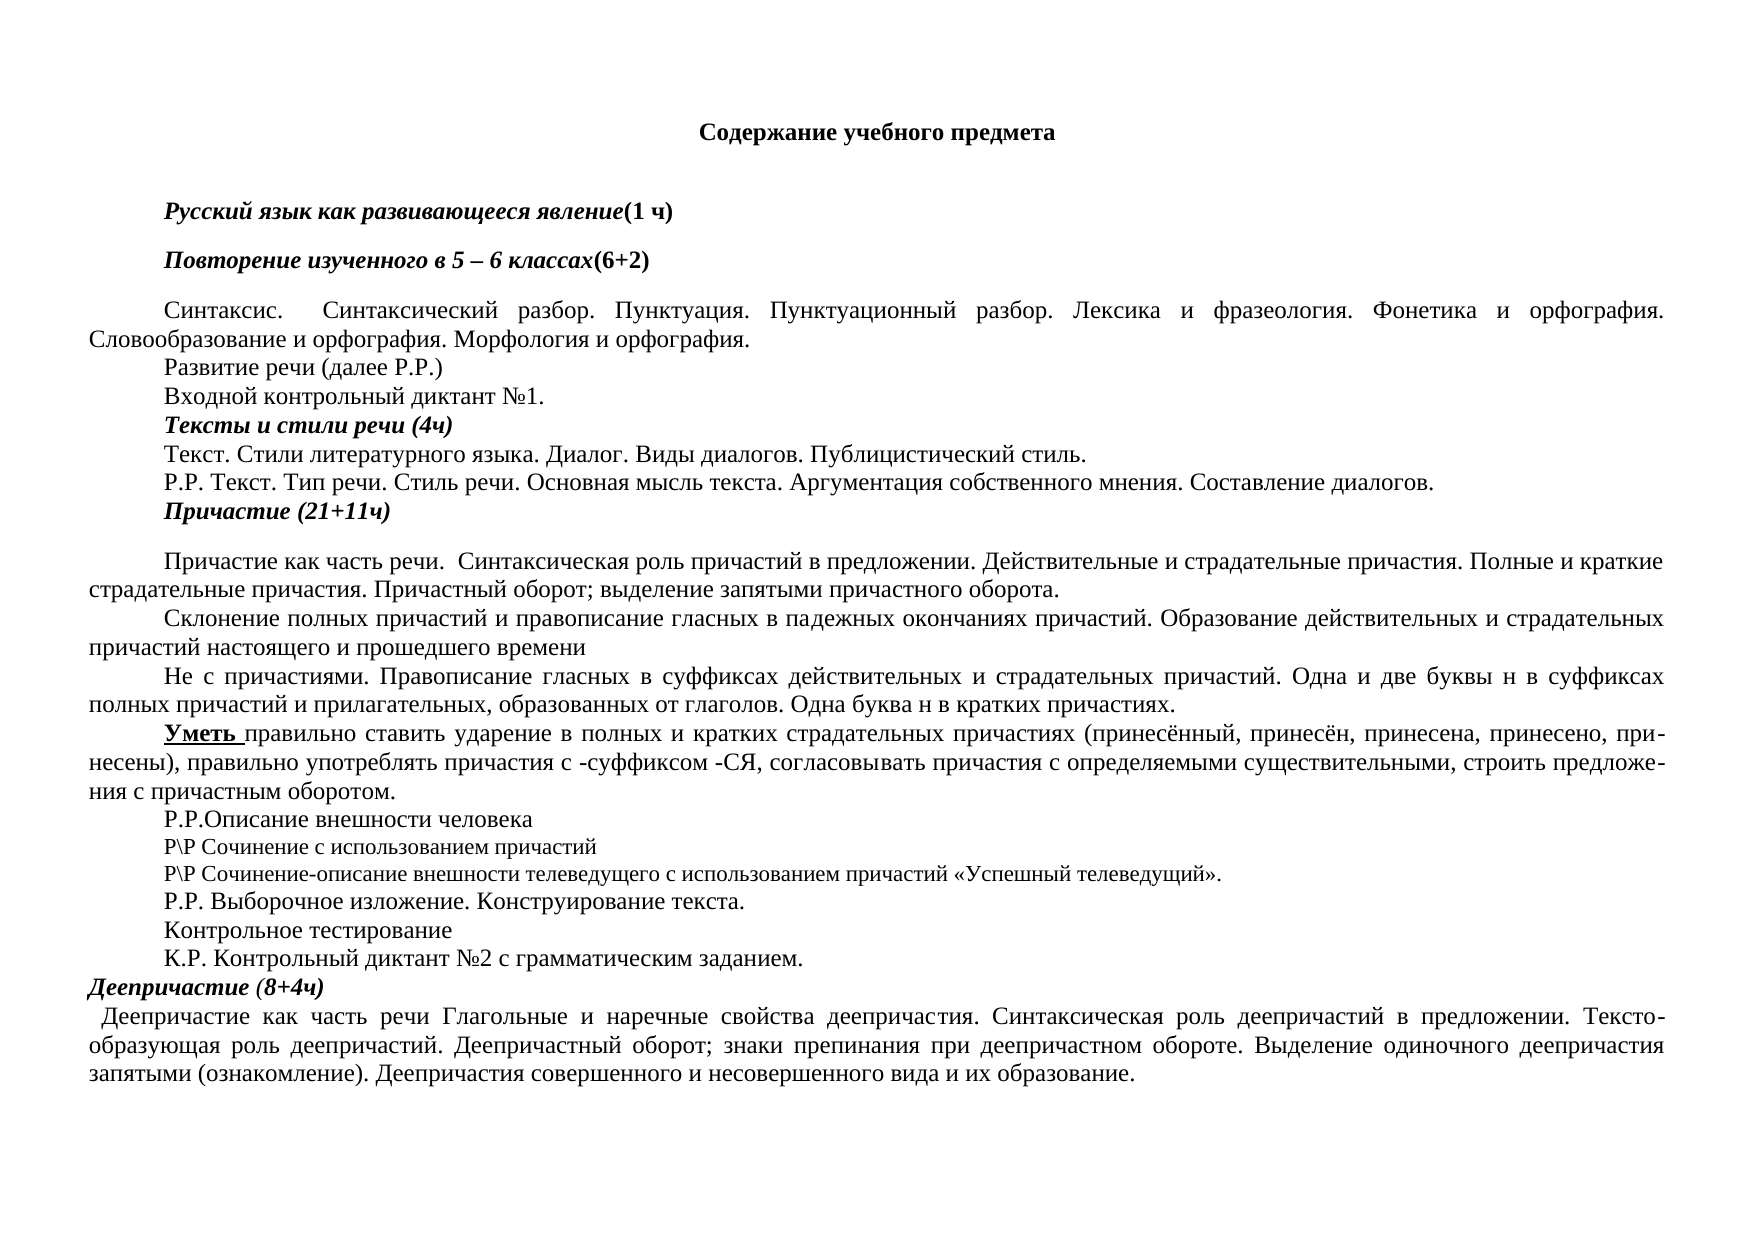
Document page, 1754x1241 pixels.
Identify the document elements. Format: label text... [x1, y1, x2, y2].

text Текст. Стили литературного языка. Диалог. Виды диалогов. Публицистический стиль. [89, 439, 1665, 467]
text Р.Р. Текст. Тип речи. Стиль речи. Основная мысль текста. Аргументация собственного мнения. Составление диалогов. [89, 467, 1665, 496]
text Склонение полных причастий и правописание гласных в падежных окончаниях причастий. Образование действительных и страдательных причастий настоящего и прошедшего времени [89, 603, 1665, 661]
text Р.Р. Выборочное изложение. Конструирование текста. [89, 886, 1665, 915]
text Причастие (21+11ч) [89, 496, 1665, 525]
text Повторение изученного в 5 – 6 классах(6+2) [89, 245, 1665, 274]
text Контрольное тестирование [89, 915, 1665, 943]
text Р\Р Сочинение-описание внешности телеведущего с использованием причастий «Успешный телеведущий». [89, 859, 1665, 886]
text Не с причастиями. Правописание гласных в суффиксах действительных и страдательных причастий. Одна и две буквы н в суффиксах полных причастий и прилагательных, образованных от глаголов. Одна буква н в кратких причастиях. [89, 661, 1665, 718]
text Деепричастие (8+4ч) [89, 972, 1665, 1001]
text Р.Р.Описание внешности человека [89, 804, 1665, 833]
text Тексты и стили речи (4ч) [89, 410, 1665, 439]
text Содержание учебного предмета [89, 117, 1665, 146]
text К.Р. Контрольный диктант №2 с грамматическим заданием. [89, 943, 1665, 972]
text Причастие как часть речи. Синтаксическая роль причастий в предложении. Действительные и страдательные причастия. Полные и краткие страдательные причастия. Причастный оборот; выделение запятыми причастного оборота. [89, 546, 1665, 603]
text Синтаксис. Синтаксический разбор. Пунктуация. Пунктуационный разбор. Лексика и фразеология. Фонетика и орфография. Словообразование и орфография. Морфология и орфография. [89, 295, 1665, 352]
text Входной контрольный диктант №1. [89, 381, 1665, 410]
text Уметь правильно ставить ударение в полных и кратких страдательных причастиях (принесённый, принесён, принесена, принесено, принeceны), правильно употреблять причастия с -суффиксом -СЯ, согласовывать причастия с определяемыми существительными, строить предложения с причастным оборотом. [89, 718, 1665, 804]
text Русский язык как развивающееся явление(1 ч) [89, 196, 1665, 224]
text Р\Р Сочинение с использованием причастий [89, 833, 1665, 859]
text Развитие речи (далее Р.Р.) [89, 352, 1665, 381]
text Деепричастие как часть речи Глагольные и наречные свойства деепричастия. Синтаксическая роль деепричастий в предложении. Текстообразующая роль деепричастий. Деепричастный оборот; знаки препинания при деепричастном обороте. Выделение одиночного деепричастия запятыми (ознакомление). Деепричастия совершенного и несовершенного вида и их образование. [89, 1001, 1665, 1087]
